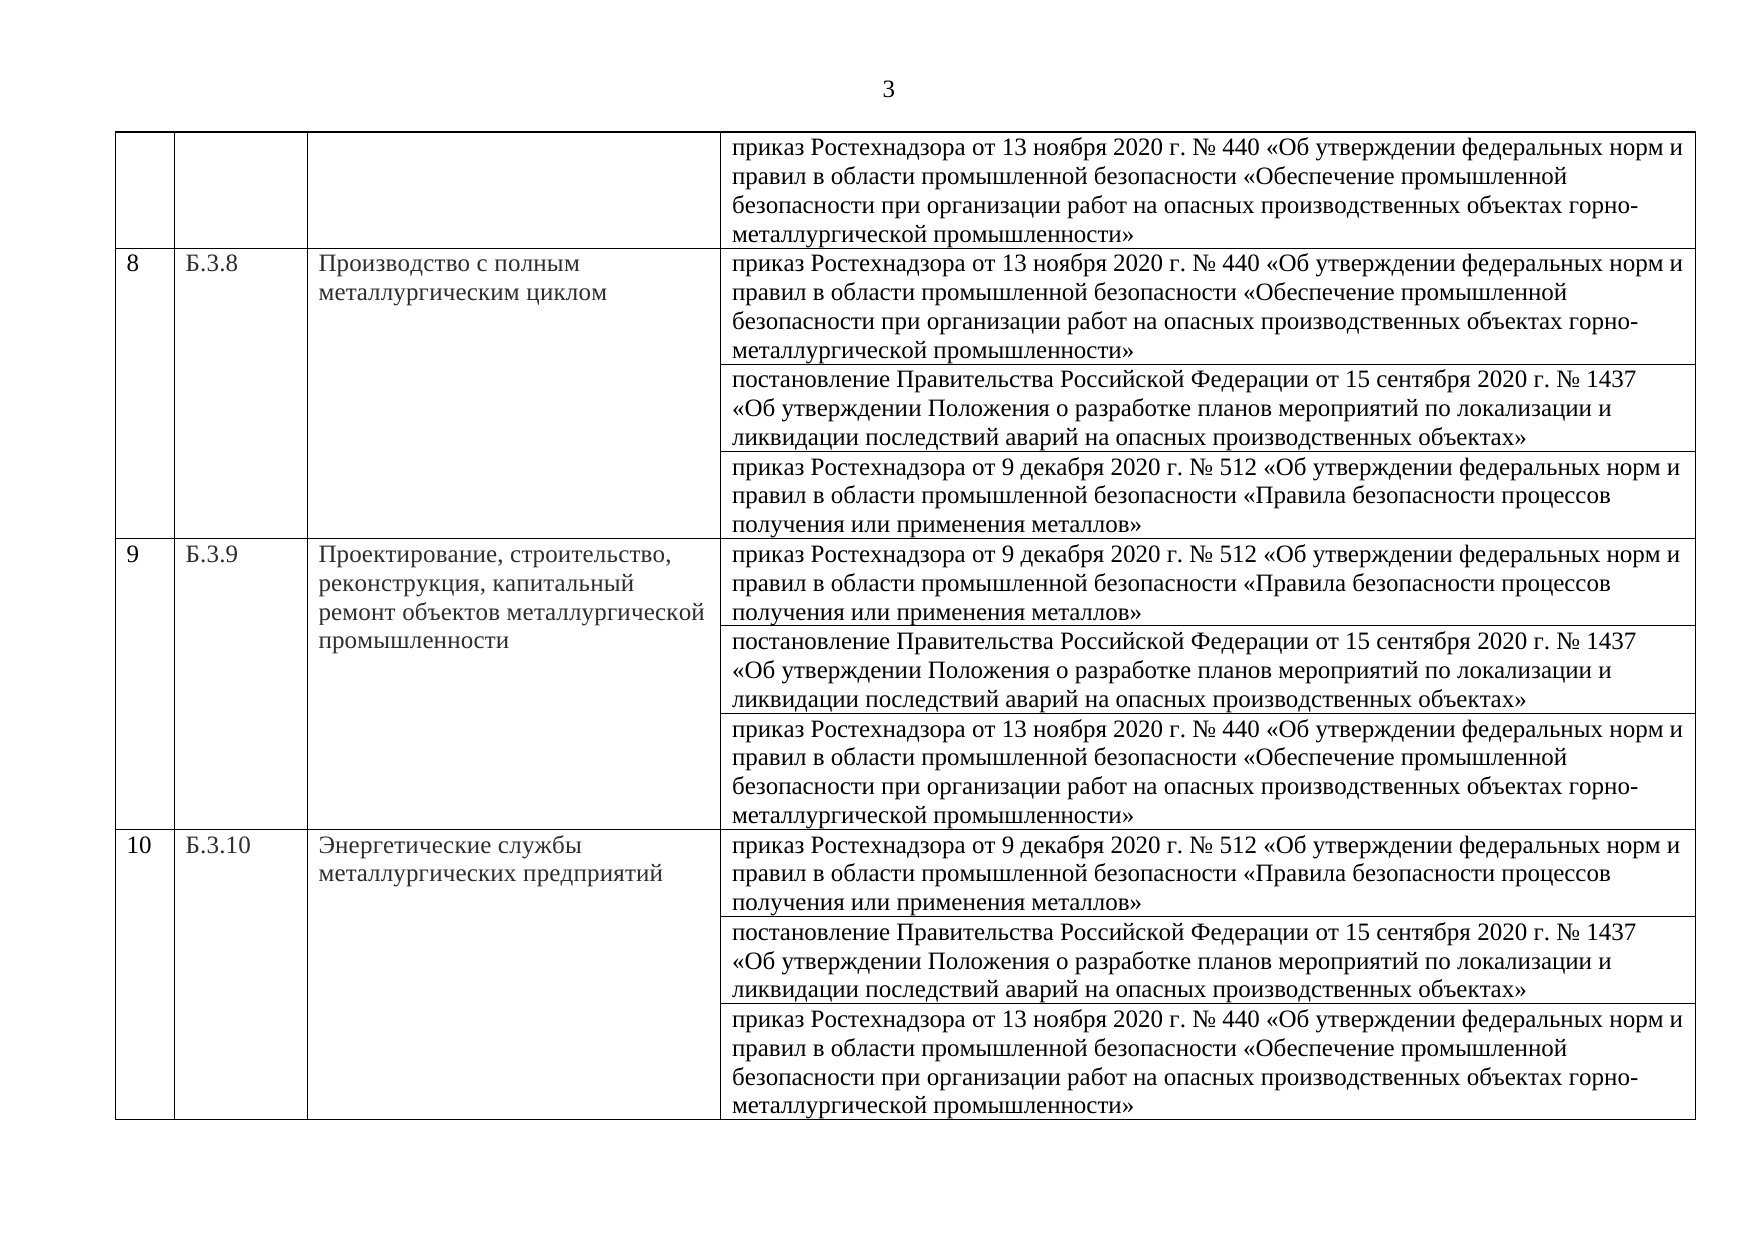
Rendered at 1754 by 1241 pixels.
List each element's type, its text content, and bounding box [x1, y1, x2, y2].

table_cell Проектирование, строительство, реконструкция, капитальный ремонт объектов металлургической промышленности [308, 539, 720, 829]
table_cell приказ Ростехнадзора от 9 декабря 2020 г. № 512 «Об утверждении федеральных норм и правил в области промышленной безопасности «Правила безопасности процессов получения или применения металлов» [721, 452, 1695, 538]
table_cell Энергетические службы металлургических предприятий [308, 830, 720, 1119]
table_cell 8 [116, 249, 174, 538]
table_cell Б.3.9 [175, 539, 307, 829]
table_cell 10 [116, 830, 174, 1119]
table_cell приказ Ростехнадзора от 9 декабря 2020 г. № 512 «Об утверждении федеральных норм и правил в области промышленной безопасности «Правила безопасности процессов получения или применения металлов» [721, 830, 1695, 916]
table_cell Б.3.8 [175, 249, 307, 538]
table_cell приказ Ростехнадзора от 9 декабря 2020 г. № 512 «Об утверждении федеральных норм и правил в области промышленной безопасности «Правила безопасности процессов получения или применения металлов» [721, 539, 1695, 625]
table_cell 9 [116, 539, 174, 829]
table_cell Производство с полным металлургическим циклом [308, 249, 720, 538]
table_cell Б.3.10 [175, 830, 307, 1119]
